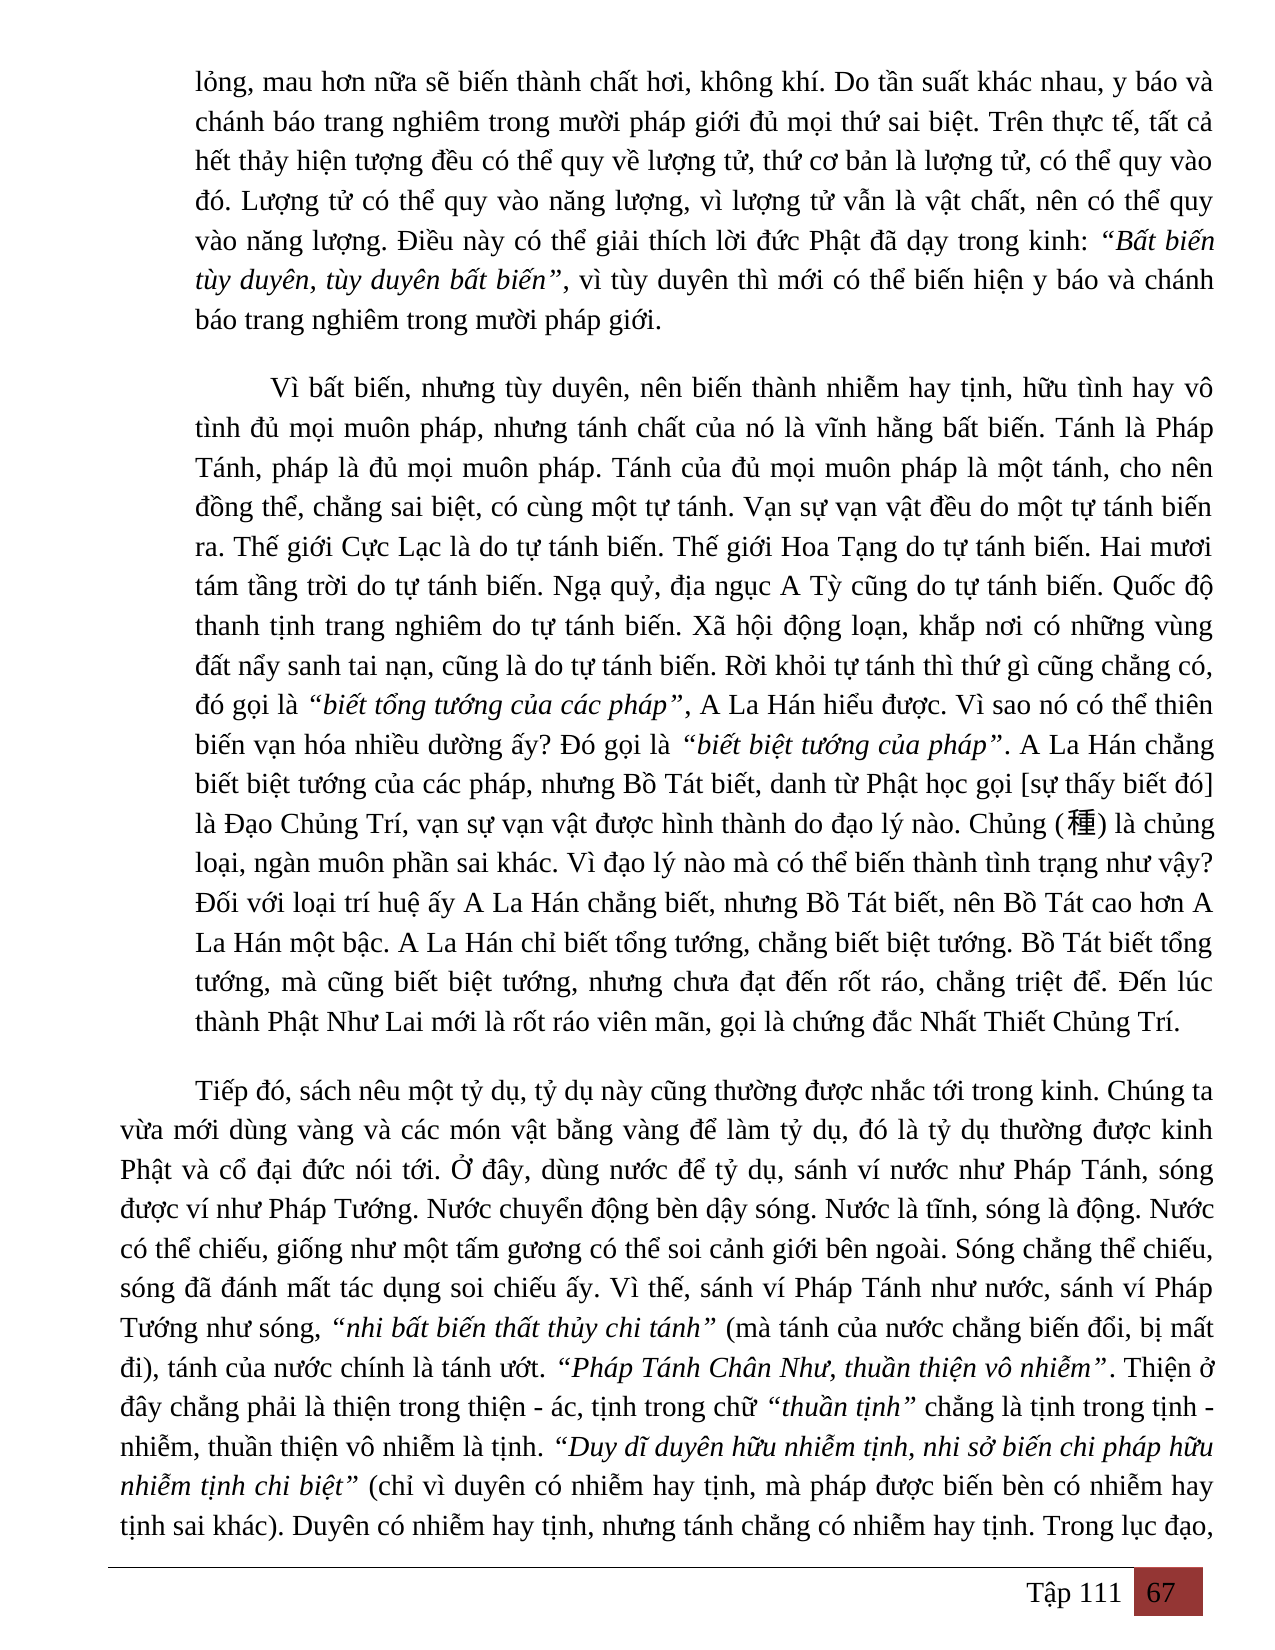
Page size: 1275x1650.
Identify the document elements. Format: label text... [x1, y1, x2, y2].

text Vì bất biến, nhưng tùy duyên, nên biến thành nhiễm hay tịnh, hữu tình hay vô tình đủ mọi muôn pháp, nhưng tánh chất của nó là vĩnh hằng bất biến. Tánh là Pháp Tánh, pháp là đủ mọi muôn pháp. Tánh của đủ mọi muôn pháp là một tánh, cho nên đồng thể, chẳng sai biệt, có cùng một tự tánh. Vạn sự vạn vật đều do một tự tánh biến ra. Thế giới Cực Lạc là do tự tánh biến. Thế giới Hoa Tạng do tự tánh biến. Hai mươi tám tầng trời do tự tánh biến. Ngạ quỷ, địa ngục A Tỳ cũng do tự tánh biến. Quốc độ thanh tịnh trang nghiêm do tự tánh biến. Xã hội động loạn, khắp nơi có những vùng đất nẩy sanh tai nạn, cũng là do tự tánh biến. Rời khỏi tự tánh thì thứ gì cũng chẳng có, đó gọi là “biết tổng tướng của các pháp”, A La Hán hiểu được. Vì sao nó có thể thiên biến vạn hóa nhiều dường ấy? Đó gọi là “biết biệt tướng của pháp”. A La Hán chẳng biết biệt tướng của các pháp, nhưng Bồ Tát biết, danh từ Phật học gọi [sự thấy biết đó] là Đạo Chủng Trí, vạn sự vạn vật được hình thành do đạo lý nào. Chủng (種) là chủng loại, ngàn muôn phần sai khác. Vì đạo lý nào mà có thể biến thành tình trạng như vậy? Đối với loại trí huệ ấy A La Hán chẳng biết, nhưng Bồ Tát biết, nên Bồ Tát cao hơn A La Hán một bậc. A La Hán chỉ biết tổng tướng, chẳng biết biệt tướng. Bồ Tát biết tổng tướng, mà cũng biết biệt tướng, nhưng chưa đạt đến rốt ráo, chẳng triệt để. Đến lúc thành Phật Như Lai mới là rốt ráo viên mãn, gọi là chứng đắc Nhất Thiết Chủng Trí. [120, 366, 1215, 1039]
